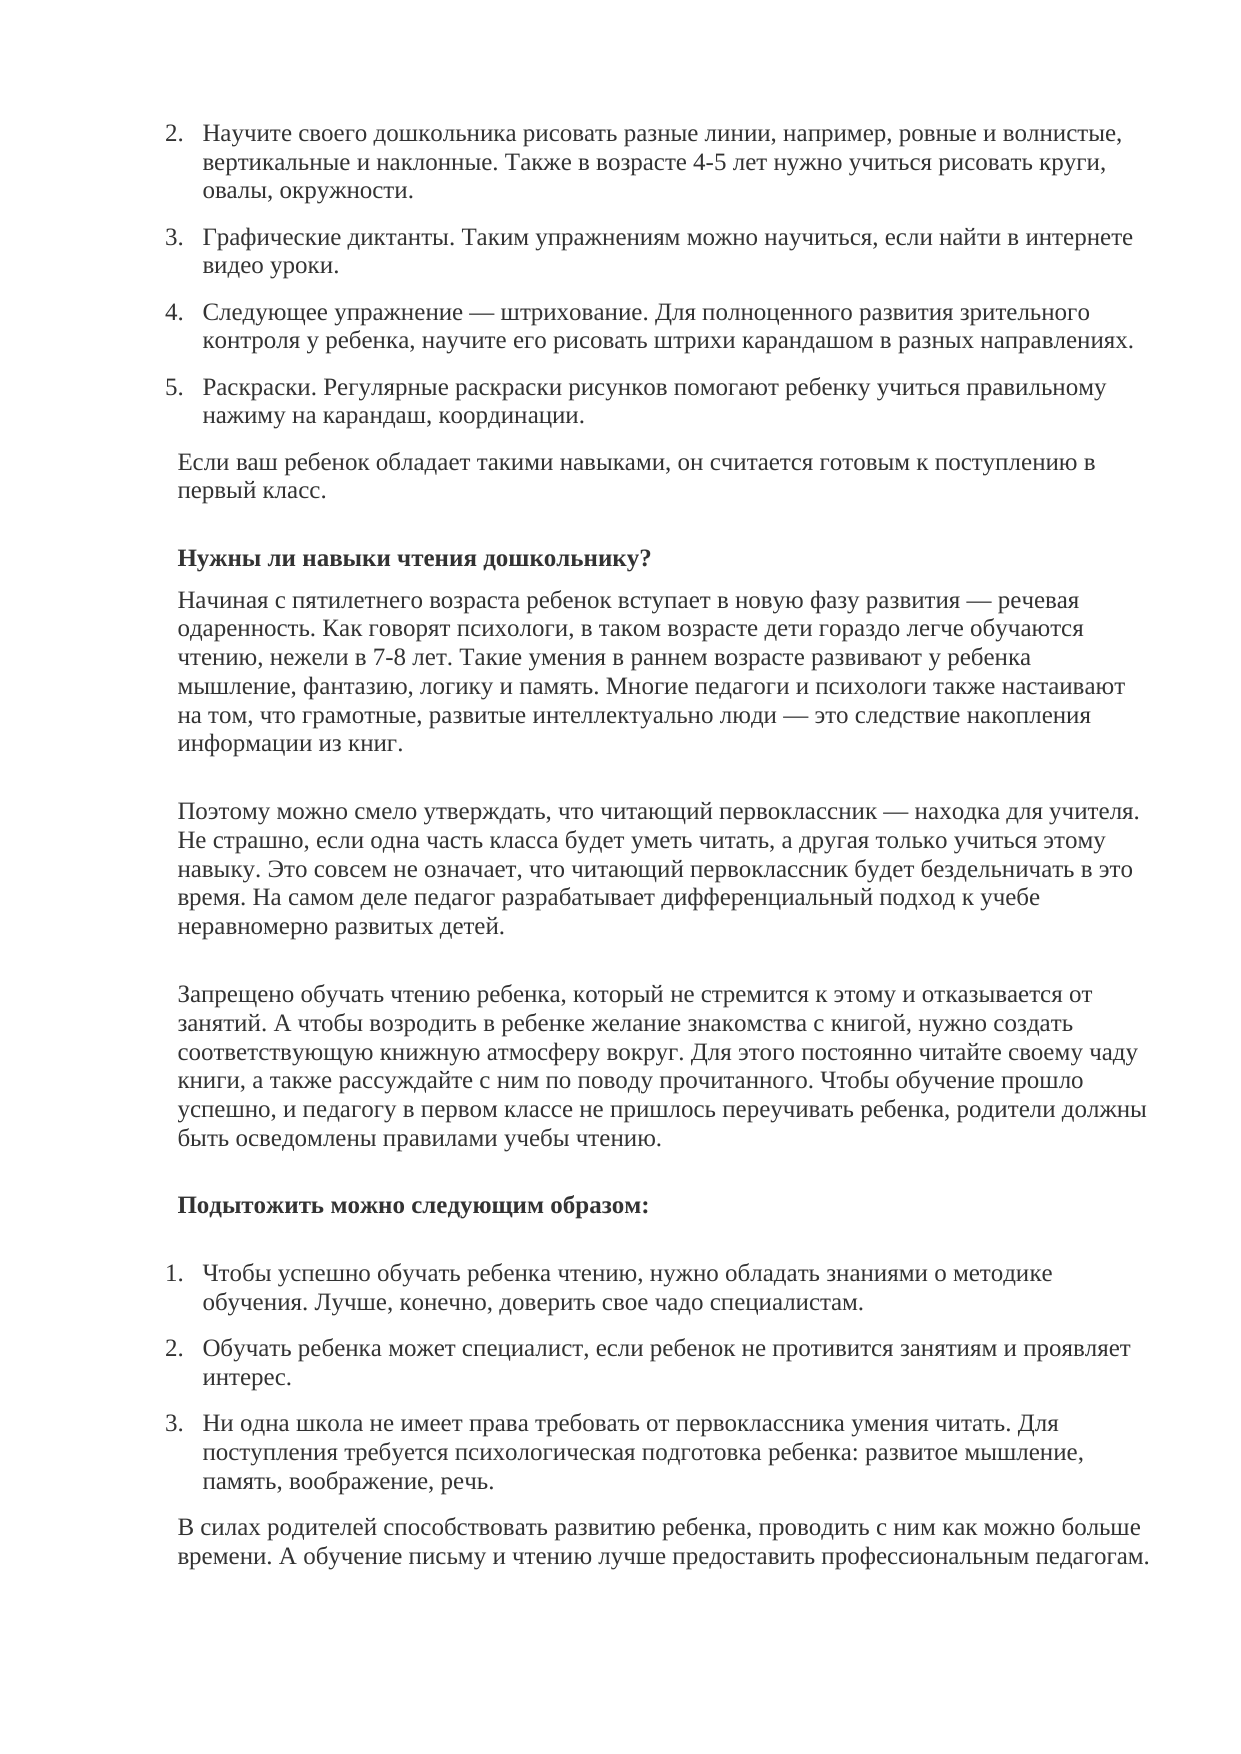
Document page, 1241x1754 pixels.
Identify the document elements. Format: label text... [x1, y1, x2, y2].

list Раскраски. Регулярные раскраски рисунков помогают ребенку учиться правильному нажиму на карандаш, координации. [165, 372, 1152, 429]
text Запрещено обучать чтению ребенка, который не стремится к этому и отказывается от занятий. А чтобы возродить в ребенке желание знакомства с книгой, нужно создать соответствующую книжную атмосферу вокруг. Для этого постоянно читайте своему чаду книги, а также рассуждайте с ним по поводу прочитанного. Чтобы обучение прошло успешно, и педагогу в первом классе не пришлось переучивать ребенка, родители должны быть осведомлены правилами учебы чтению. [177, 979, 1152, 1152]
list Следующее упражнение — штрихование. Для полноценного развития зрительного контроля у ребенка, научите его рисовать штрихи карандашом в разных направлениях. [165, 297, 1152, 354]
text Подытожить можно следующим образом: [177, 1191, 1152, 1219]
text Поэтому можно смело утверждать, что читающий первоклассник — находка для учителя. Не страшно, если одна часть класса будет уметь читать, а другая только учиться этому навыку. Это совсем не означает, что читающий первоклассник будет бездельничать в это время. На самом деле педагог разрабатывает дифференциальный подход к учебе неравномерно развитых детей. [177, 796, 1152, 940]
text Нужны ли навыки чтения дошкольнику? [177, 543, 1152, 572]
text Если ваш ребенок обладает такими навыками, он считается готовым к поступлению в первый класс. [177, 447, 1152, 504]
list Чтобы успешно обучать ребенка чтению, нужно обладать знаниями о методике обучения. Лучше, конечно, доверить свое чадо специалистам. [165, 1258, 1152, 1316]
text В силах родителей способствовать развитию ребенка, проводить с ним как можно больше времени. А обучение письму и чтению лучше предоставить профессиональным педагогам. [177, 1512, 1152, 1570]
text Начиная с пятилетнего возраста ребенок вступает в новую фазу развития — речевая одаренность. Как говорят психологи, в таком возрасте дети гораздо легче обучаются чтению, нежели в 7-8 лет. Такие умения в раннем возрасте развивают у ребенка мышление, фантазию, логику и память. Многие педагоги и психологи также настаивают на том, что грамотные, развитые интеллектуально люди — это следствие накопления информации из книг. [177, 585, 1152, 757]
list Научите своего дошкольника рисовать разные линии, например, ровные и волнистые, вертикальные и наклонные. Также в возрасте 4-5 лет нужно учиться рисовать круги, овалы, окружности. [165, 118, 1152, 204]
list Графические диктанты. Таким упражнениям можно научиться, если найти в интернете видео уроки. [165, 222, 1152, 279]
list Ни одна школа не имеет права требовать от первоклассника умения читать. Для поступления требуется психологическая подготовка ребенка: развитое мышление, память, воображение, речь. [165, 1408, 1152, 1495]
list Обучать ребенка может специалист, если ребенок не противится занятиям и проявляет интерес. [165, 1333, 1152, 1391]
